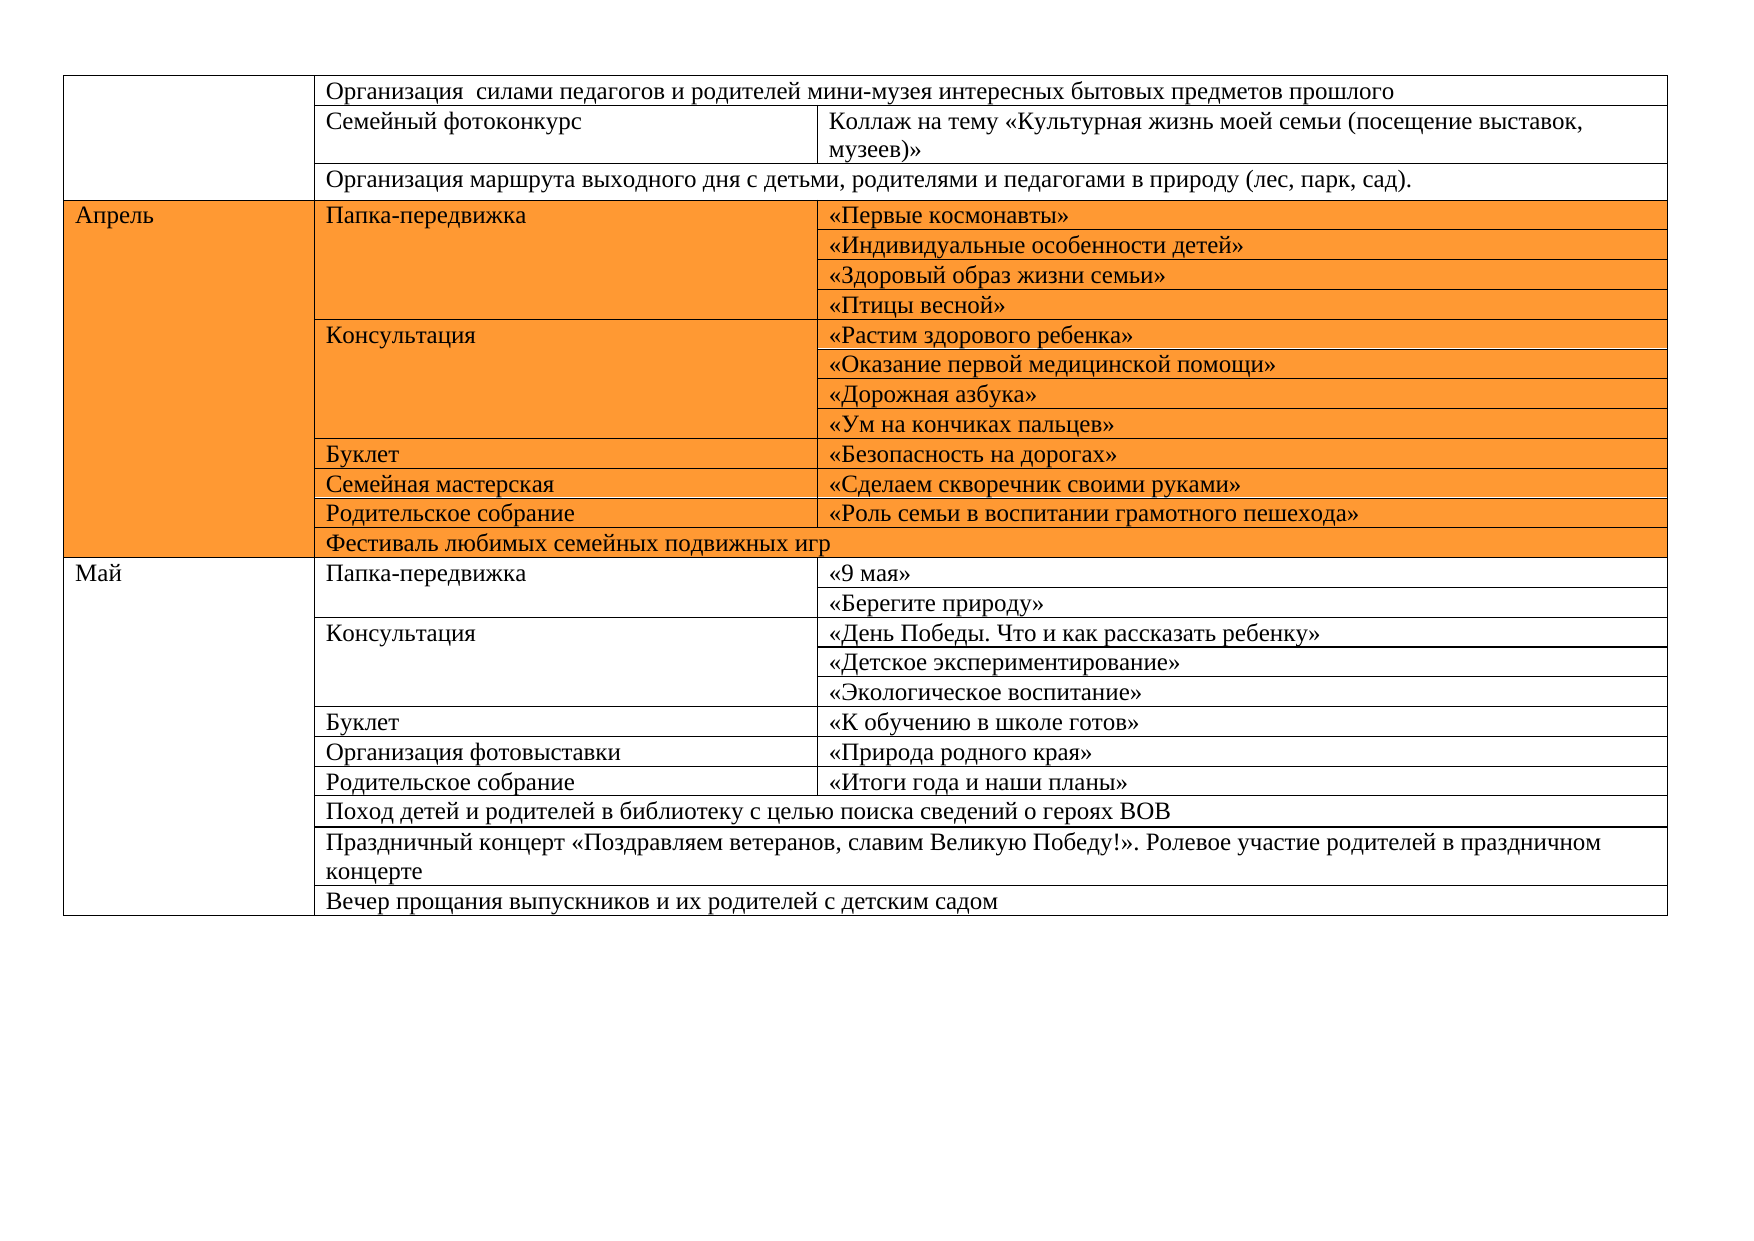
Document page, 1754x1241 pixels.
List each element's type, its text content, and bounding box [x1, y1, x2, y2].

table_cell «Сделаем скворечник своими руками» [818, 469, 1667, 497]
table_cell «День Победы. Что и как рассказать ребенку» [818, 618, 1667, 646]
table_cell Фестиваль любимых семейных подвижных игр [315, 528, 1667, 557]
table_cell «Дорожная азбука» [818, 379, 1667, 408]
table_cell Консультация [315, 320, 817, 438]
table_cell «Природа родного края» [818, 737, 1667, 766]
table_cell «Оказание первой медицинской помощи» [818, 350, 1667, 378]
table_cell «Итоги года и наши планы» [818, 767, 1667, 795]
table_cell «Экологическое воспитание» [818, 677, 1667, 706]
table_cell Организация фотовыставки [315, 737, 817, 766]
table_cell «Растим здорового ребенка» [818, 320, 1667, 348]
table_cell «Детское экспериментирование» [818, 648, 1667, 676]
table_cell Коллаж на тему «Культурная жизнь моей семьи (посещение выставок, музеев)» [818, 106, 1667, 163]
table_cell «Здоровый образ жизни семьи» [818, 260, 1667, 289]
table_cell Семейная мастерская [315, 469, 817, 497]
table_cell Вечер прощания выпускников и их родителей с детским садом [315, 886, 1667, 915]
table_cell Организация силами педагогов и родителей мини-музея интересных бытовых предметов прошлого [315, 76, 1667, 105]
table_cell «9 мая» [818, 558, 1667, 587]
table_cell «Птицы весной» [818, 290, 1667, 319]
table_cell Праздничный концерт «Поздравляем ветеранов, славим Великую Победу!». Ролевое участие родителей в праздничном концерте [315, 828, 1667, 885]
table_cell Буклет [315, 707, 817, 736]
table_cell «Первые космонавты» [818, 201, 1667, 229]
table_cell Поход детей и родителей в библиотеку с целью поиска сведений о героях ВОВ [315, 796, 1667, 826]
table_cell Консультация [315, 618, 817, 706]
table_cell «Безопасность на дорогах» [818, 439, 1667, 468]
table_cell Родительское собрание [315, 767, 817, 795]
table_cell «Ум на кончиках пальцев» [818, 409, 1667, 438]
table_cell Папка-передвижка [315, 201, 817, 319]
table_cell Папка-передвижка [315, 558, 817, 617]
table_cell Родительское собрание [315, 499, 817, 527]
table_cell «Роль семьи в воспитании грамотного пешехода» [818, 499, 1667, 527]
table_cell Апрель [64, 201, 314, 557]
table_cell Буклет [315, 439, 817, 468]
table_cell Май [64, 558, 314, 915]
table_cell «Берегите природу» [818, 588, 1667, 617]
table_cell «Индивидуальные особенности детей» [818, 230, 1667, 259]
table_cell Семейный фотоконкурс [315, 106, 817, 163]
table_cell «К обучению в школе готов» [818, 707, 1667, 736]
table_cell Организация маршрута выходного дня с детьми, родителями и педагогами в природу (лес, парк, сад). [315, 164, 1667, 199]
